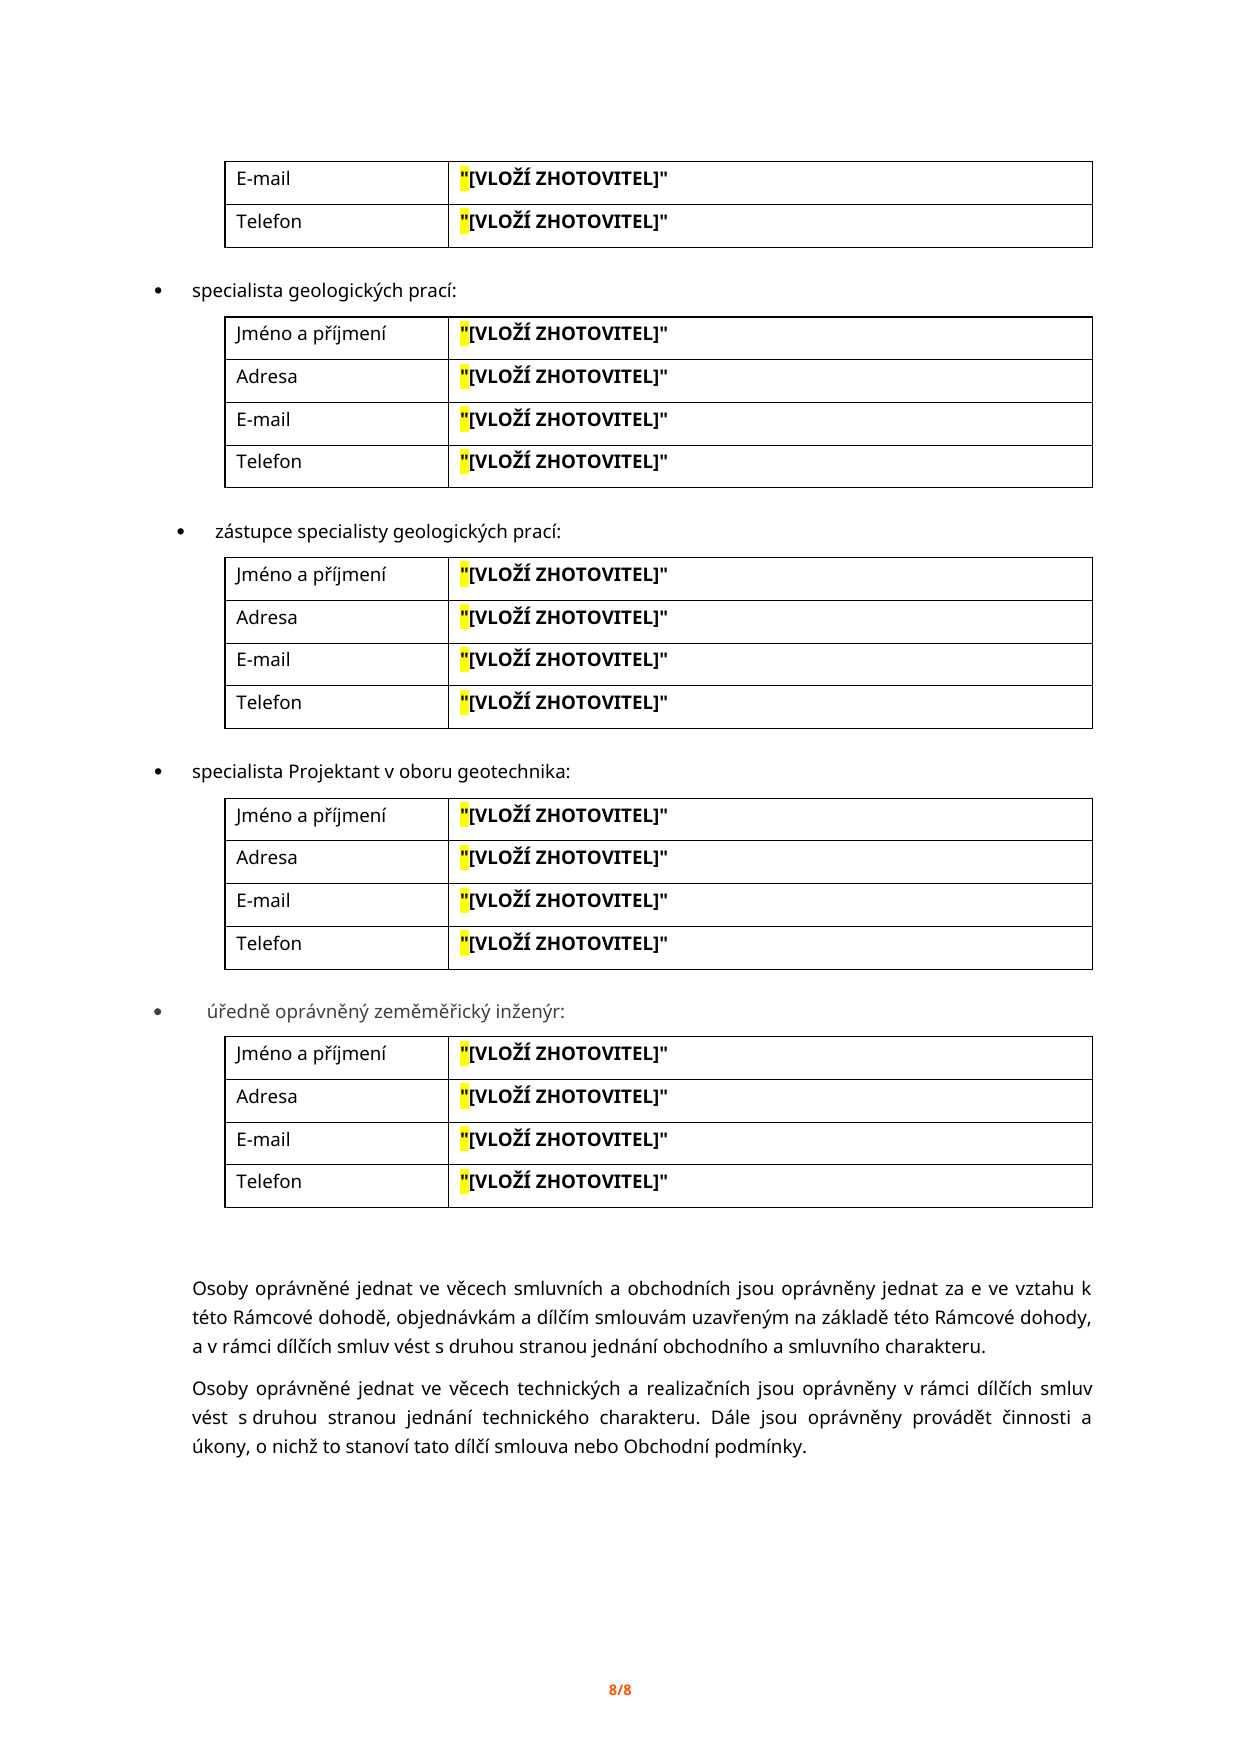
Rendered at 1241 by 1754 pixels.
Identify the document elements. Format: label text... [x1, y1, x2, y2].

table_cell E-mail [226, 403, 448, 444]
table_cell Adresa [226, 360, 448, 402]
text Osoby oprávněné jednat ve věcech technických a realizačních jsou oprávněny v rámci dílčích smluv vést s druhou stranou jednání technického charakteru. Dále jsou oprávněny provádět činnosti a úkony, o nichž to stanoví tato dílčí smlouva nebo Obchodní podmínky. [192, 1375, 1093, 1459]
list zástupce specialisty geologických prací: [177, 513, 1093, 544]
table_cell Telefon [226, 927, 448, 968]
table_header Jméno a příjmení [226, 558, 448, 600]
table_header Jméno a příjmení [226, 318, 448, 359]
table_cell [449, 884, 1092, 926]
subtitle úředně oprávněný zeměměřický inženýr: [154, 994, 1093, 1024]
table_cell [449, 162, 1092, 204]
table_header [449, 1037, 1092, 1079]
table_cell [449, 601, 1092, 642]
table_cell [449, 1123, 1092, 1164]
table_header Jméno a příjmení [226, 799, 448, 840]
table_cell [449, 644, 1092, 685]
table_cell [449, 1080, 1092, 1122]
table_header Jméno a příjmení [226, 1037, 448, 1079]
table_cell [449, 360, 1092, 402]
table_cell Adresa [226, 1080, 448, 1122]
table_cell Adresa [226, 841, 448, 883]
text Osoby oprávněné jednat ve věcech smluvních a obchodních jsou oprávněny jednat za e ve vztahu k této Rámcové dohodě, objednávkám a dílčím smlouvám uzavřeným na základě této Rámcové dohody, a v rámci dílčích smluv vést s druhou stranou jednání obchodního a smluvního charakteru. [192, 1275, 1093, 1359]
table_cell [449, 403, 1092, 444]
table_cell Telefon [226, 686, 448, 728]
table_cell Telefon [226, 446, 448, 487]
table_cell [449, 446, 1092, 487]
table_cell E-mail [226, 162, 448, 204]
table_cell [449, 686, 1092, 728]
table_cell E-mail [226, 1123, 448, 1164]
table_cell [449, 841, 1092, 883]
table_header [449, 799, 1092, 840]
table_cell [449, 1165, 1092, 1207]
list specialista Projektant v oboru geotechnika: [155, 754, 1093, 785]
table_header [449, 318, 1092, 359]
table_cell E-mail [226, 644, 448, 685]
table_cell [449, 927, 1092, 968]
table_cell Telefon [226, 1165, 448, 1207]
table_cell [449, 205, 1092, 247]
table_cell Telefon [226, 205, 448, 247]
table_header [449, 558, 1092, 600]
table_cell Adresa [226, 601, 448, 642]
table_cell E-mail [226, 884, 448, 926]
list specialista geologických prací: [155, 273, 1093, 304]
